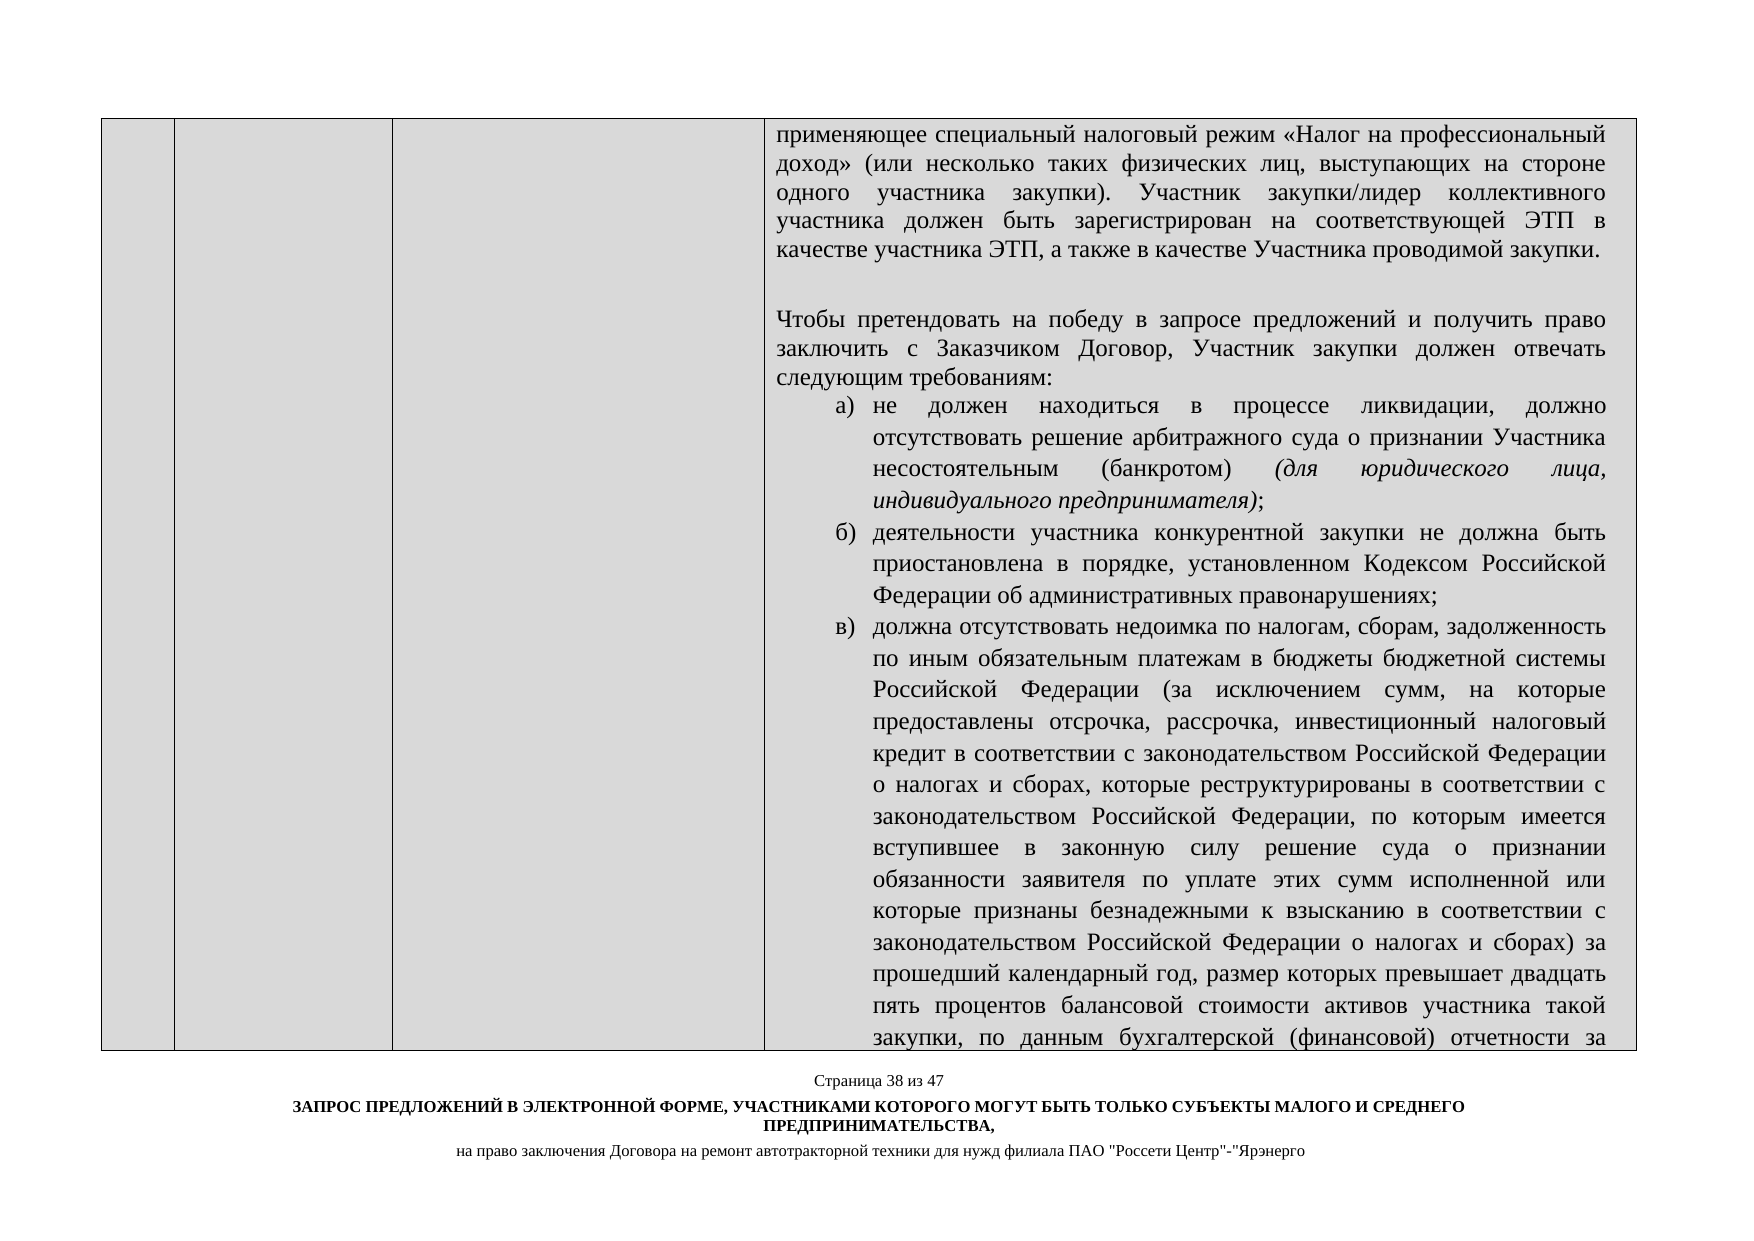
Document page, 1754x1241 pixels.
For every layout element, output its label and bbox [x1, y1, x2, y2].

table_cell [765, 119, 1636, 1050]
table_cell [175, 119, 392, 1050]
table_cell [393, 119, 764, 1050]
table_cell [102, 119, 174, 1050]
